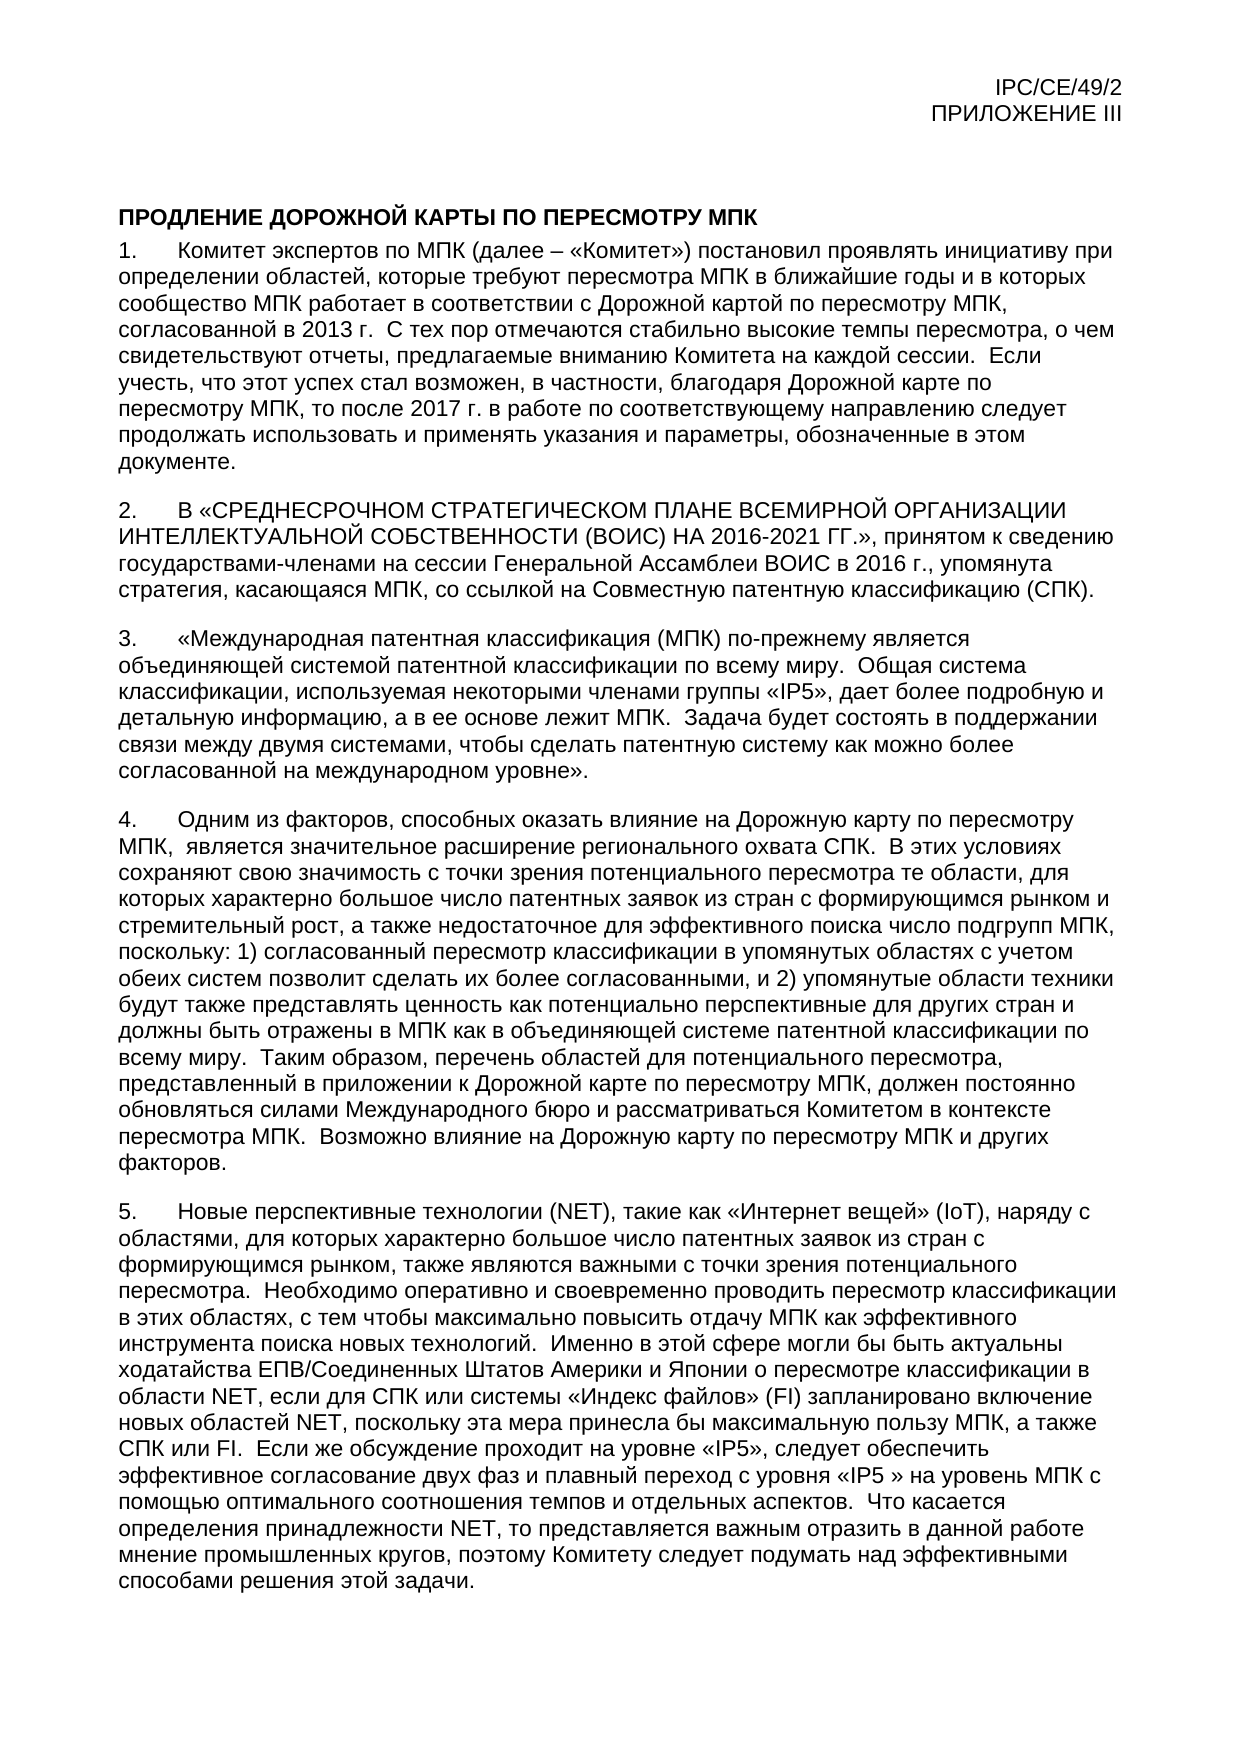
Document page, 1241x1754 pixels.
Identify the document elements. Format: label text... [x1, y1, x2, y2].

text Комитет экспертов по МПК (далее – «Комитет») постановил проявлять инициативу при определении областей, которые требуют пересмотра МПК в ближайшие годы и в которых сообщество МПК работает в соответствии с Дорожной картой по пересмотру МПК, согласованной в 2013 г. С тех пор отмечаются стабильно высокие темпы пересмотра, о чем свидетельствуют отчеты, предлагаемые вниманию Комитета на каждой сессии. Если учесть, что этот успех стал возможен, в частности, благодаря Дорожной карте по пересмотру МПК, то после 2017 г. в работе по соответствующему направлению следует продолжать использовать и применять указания и параметры, обозначенные в этом документе. [118, 237, 1122, 474]
text Новые перспективные технологии (NET), такие как «Интернет вещей» (IoT), наряду с областями, для которых характерно большое число патентных заявок из стран с формирующимся рынком, также являются важными с точки зрения потенциального пересмотра. Необходимо оперативно и своевременно проводить пересмотр классификации в этих областях, с тем чтобы максимально повысить отдачу МПК как эффективного инструмента поиска новых технологий. Именно в этой сфере могли бы быть актуальны ходатайства ЕПВ/Соединенных Штатов Америки и Японии о пересмотре классификации в области NET, если для СПК или системы «Индекс файлов» (FI) запланировано включение новых областей NET, поскольку эта мера принесла бы максимальную пользу МПК, а также СПК или FI. Если же обсуждение проходит на уровне «IP5», следует обеспечить эффективное согласование двух фаз и плавный переход с уровня «IP5 » на уровень МПК с помощью оптимального соотношения темпов и отдельных аспектов. Что касается определения принадлежности NET, то представляется важным отразить в данной работе мнение промышленных кругов, поэтому Комитету следует подумать над эффективными способами решения этой задачи. [118, 1198, 1122, 1593]
text В «СРЕДНЕСРОЧНОМ СТРАТЕГИЧЕСКОМ ПЛАНЕ ВСЕМИРНОЙ ОРГАНИЗАЦИИ ИНТЕЛЛЕКТУАЛЬНОЙ СОБСТВЕННОСТИ (ВОИС) НА 2016-2021 ГГ.», принятом к сведению государствами-членами на сессии Генеральной Ассамблеи ВОИС в 2016 г., упомянута стратегия, касающаяся МПК, со ссылкой на Совместную патентную классификацию (СПК). [118, 497, 1122, 602]
text Одним из факторов, способных оказать влияние на Дорожную карту по пересмотру МПК, является значительное расширение регионального охвата СПК. В этих условиях сохраняют свою значимость с точки зрения потенциального пересмотра те области, для которых характерно большое число патентных заявок из стран с формирующимся рынком и стремительный рост, а также недостаточное для эффективного поиска число подгрупп МПК, поскольку: 1) согласованный пересмотр классификации в упомянутых областях с учетом обеих систем позволит сделать их более согласованными, и 2) упомянутые области техники будут также представлять ценность как потенциально перспективные для других стран и должны быть отражены в МПК как в объединяющей системе патентной классификации по всему миру. Таким образом, перечень областей для потенциального пересмотра, представленный в приложении к Дорожной карте по пересмотру МПК, должен постоянно обновляться силами Международного бюро и рассматриваться Комитетом в контексте пересмотра МПК. Возможно влияние на Дорожную карту по пересмотру МПК и других факторов. [118, 806, 1122, 1175]
subtitle ПРОДЛЕНИЕ ДОРОЖНОЙ КАРТЫ ПО ПЕРЕСМОТРУ МПК [118, 204, 1122, 231]
text «Международная патентная классификация (МПК) по-прежнему является объединяющей системой патентной классификации по всему миру. Общая система классификации, используемая некоторыми членами группы «IP5», дает более подробную и детальную информацию, а в ее основе лежит МПК. Задача будет состоять в поддержании связи между двумя системами, чтобы сделать патентную систему как можно более согласованной на международном уровне». [118, 625, 1122, 783]
